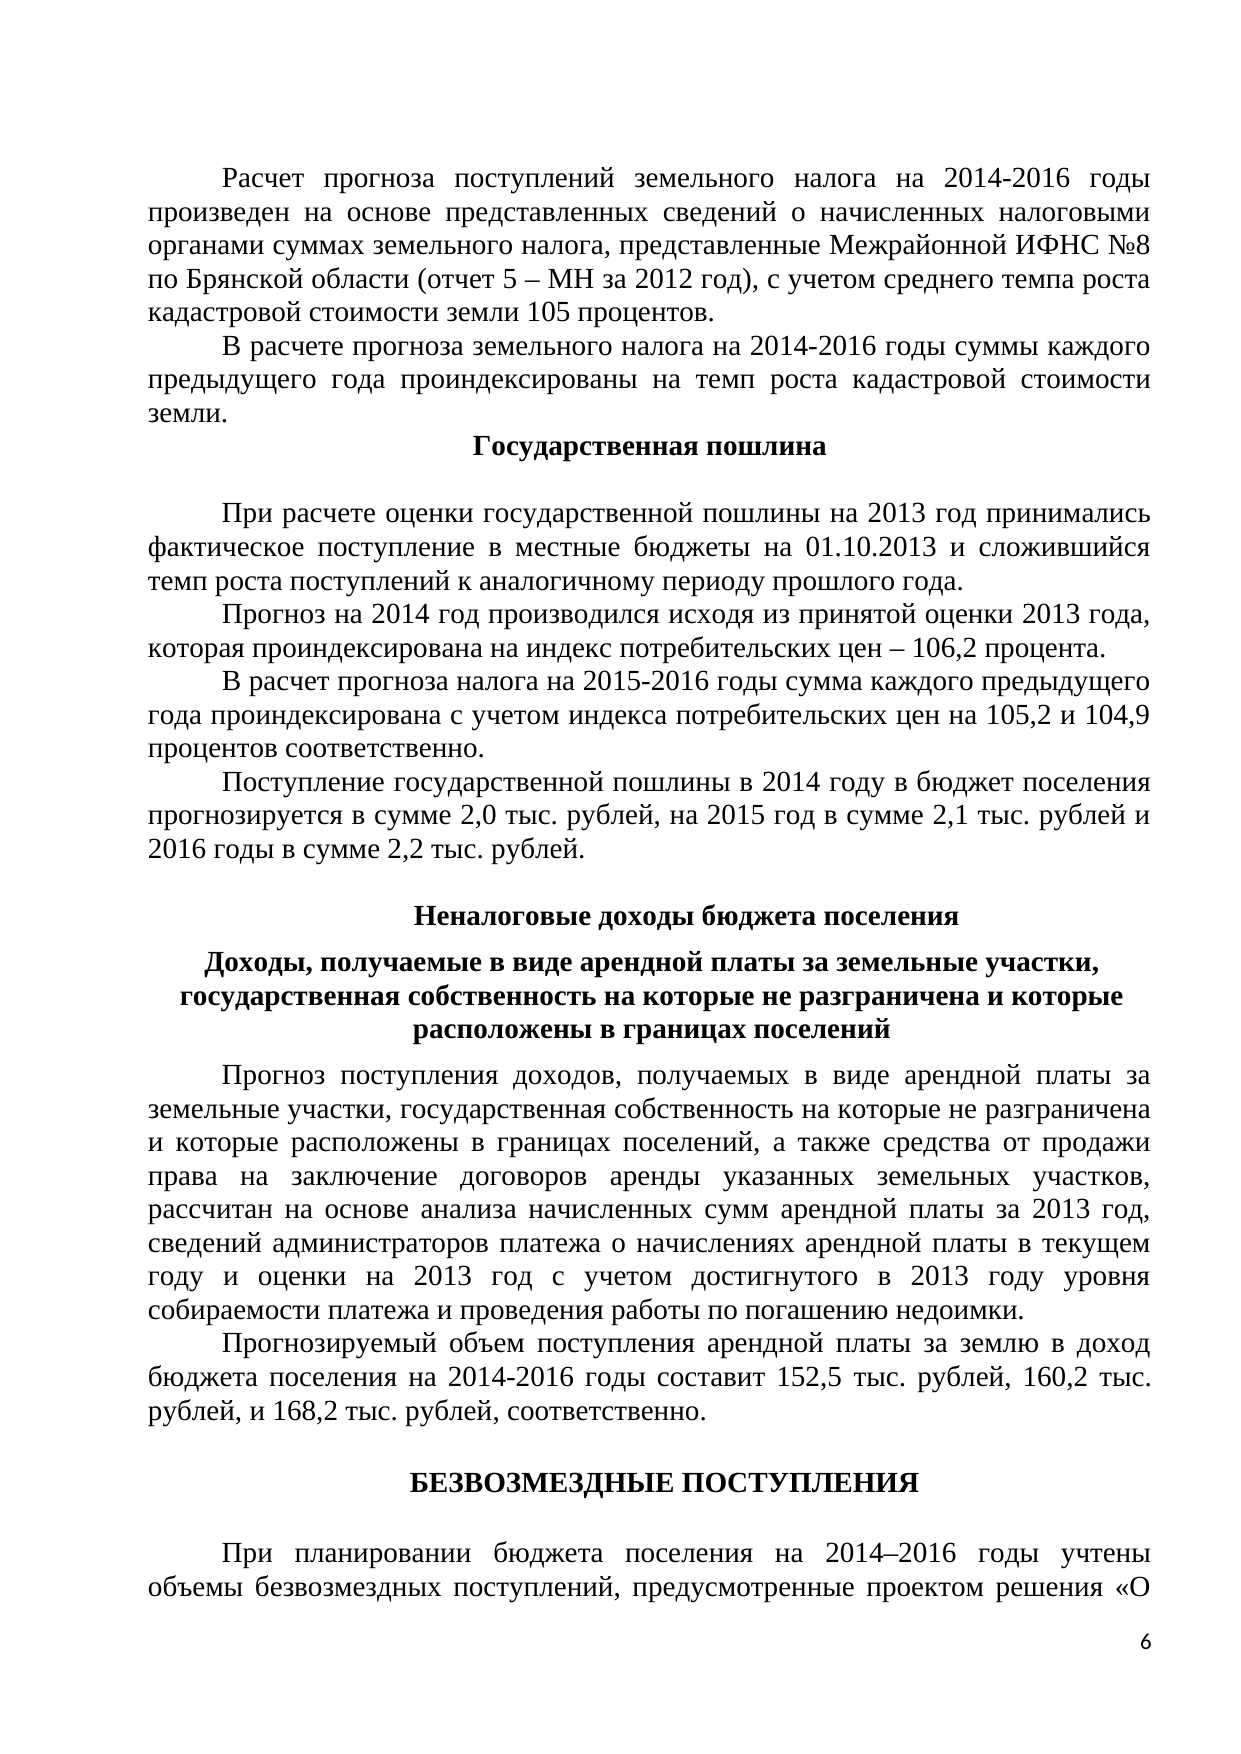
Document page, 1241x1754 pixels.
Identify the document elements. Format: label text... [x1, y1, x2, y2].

text Поступление государственной пошлины в 2014 году в бюджет поселения прогнозируется в сумме 2,0 тыс. рублей, на 2015 год в сумме 2,1 тыс. рублей и 2016 годы в сумме 2,2 тыс. рублей. [148, 764, 1152, 864]
text Доходы, получаемые в виде арендной платы за земельные участки, государственная собственность на которые не разграничена и которые расположены в границах поселений [148, 944, 1156, 1045]
text При расчете оценки государственной пошлины на 2013 год принимались фактическое поступление в местные бюджеты на 01.10.2013 и сложившийся темп роста поступлений к аналогичному периоду прошлого года. [148, 496, 1152, 596]
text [148, 1535, 1152, 1602]
text В расчете прогноза земельного налога на 2014-2016 годы суммы каждого предыдущего года проиндексированы на темп роста кадастровой стоимости земли. [148, 328, 1152, 428]
text Прогноз на 2014 год производился исходя из принятой оценки 2013 года, которая проиндексирована на индекс потребительских цен – 106,2 процента. [148, 596, 1152, 663]
text Прогноз поступления доходов, получаемых в виде арендной платы за земельные участки, государственная собственность на которые не разграничена и которые расположены в границах поселений, а также средства от продажи права на заключение договоров аренды указанных земельных участков, рассчитан на основе анализа начисленных сумм арендной платы за 2013 год, сведений администраторов платежа о начислениях арендной платы в текущем году и оценки на 2013 год с учетом достигнутого в 2013 году уровня собираемости платежа и проведения работы по погашению недоимки. [148, 1057, 1152, 1326]
text Расчет прогноза поступлений земельного налога на 2014-2016 годы произведен на основе представленных сведений о начисленных налоговыми органами суммах земельного налога, представленные Межрайонной ИФНС №8 по Брянской области (отчет 5 – МН за 2012 год), с учетом среднего темпа роста кадастровой стоимости земли 105 процентов. [148, 160, 1152, 328]
text Прогнозируемый объем поступления арендной платы за землю в доход бюджета поселения на 2014-2016 годы составит 152,5 тыс. рублей, 160,2 тыс. рублей, и 168,2 тыс. рублей, соответственно. [148, 1326, 1152, 1426]
text Неналоговые доходы бюджета поселения [148, 898, 1152, 932]
subtitle Государственная пошлина [148, 428, 1152, 462]
text БЕЗВОЗМЕЗДНЫЕ ПОСТУПЛЕНИЯ [177, 1465, 1152, 1498]
text В расчет прогноза налога на 2015-2016 годы сумма каждого предыдущего года проиндексирована с учетом индекса потребительских цен на 105,2 и 104,9 процентов соответственно. [148, 663, 1152, 764]
